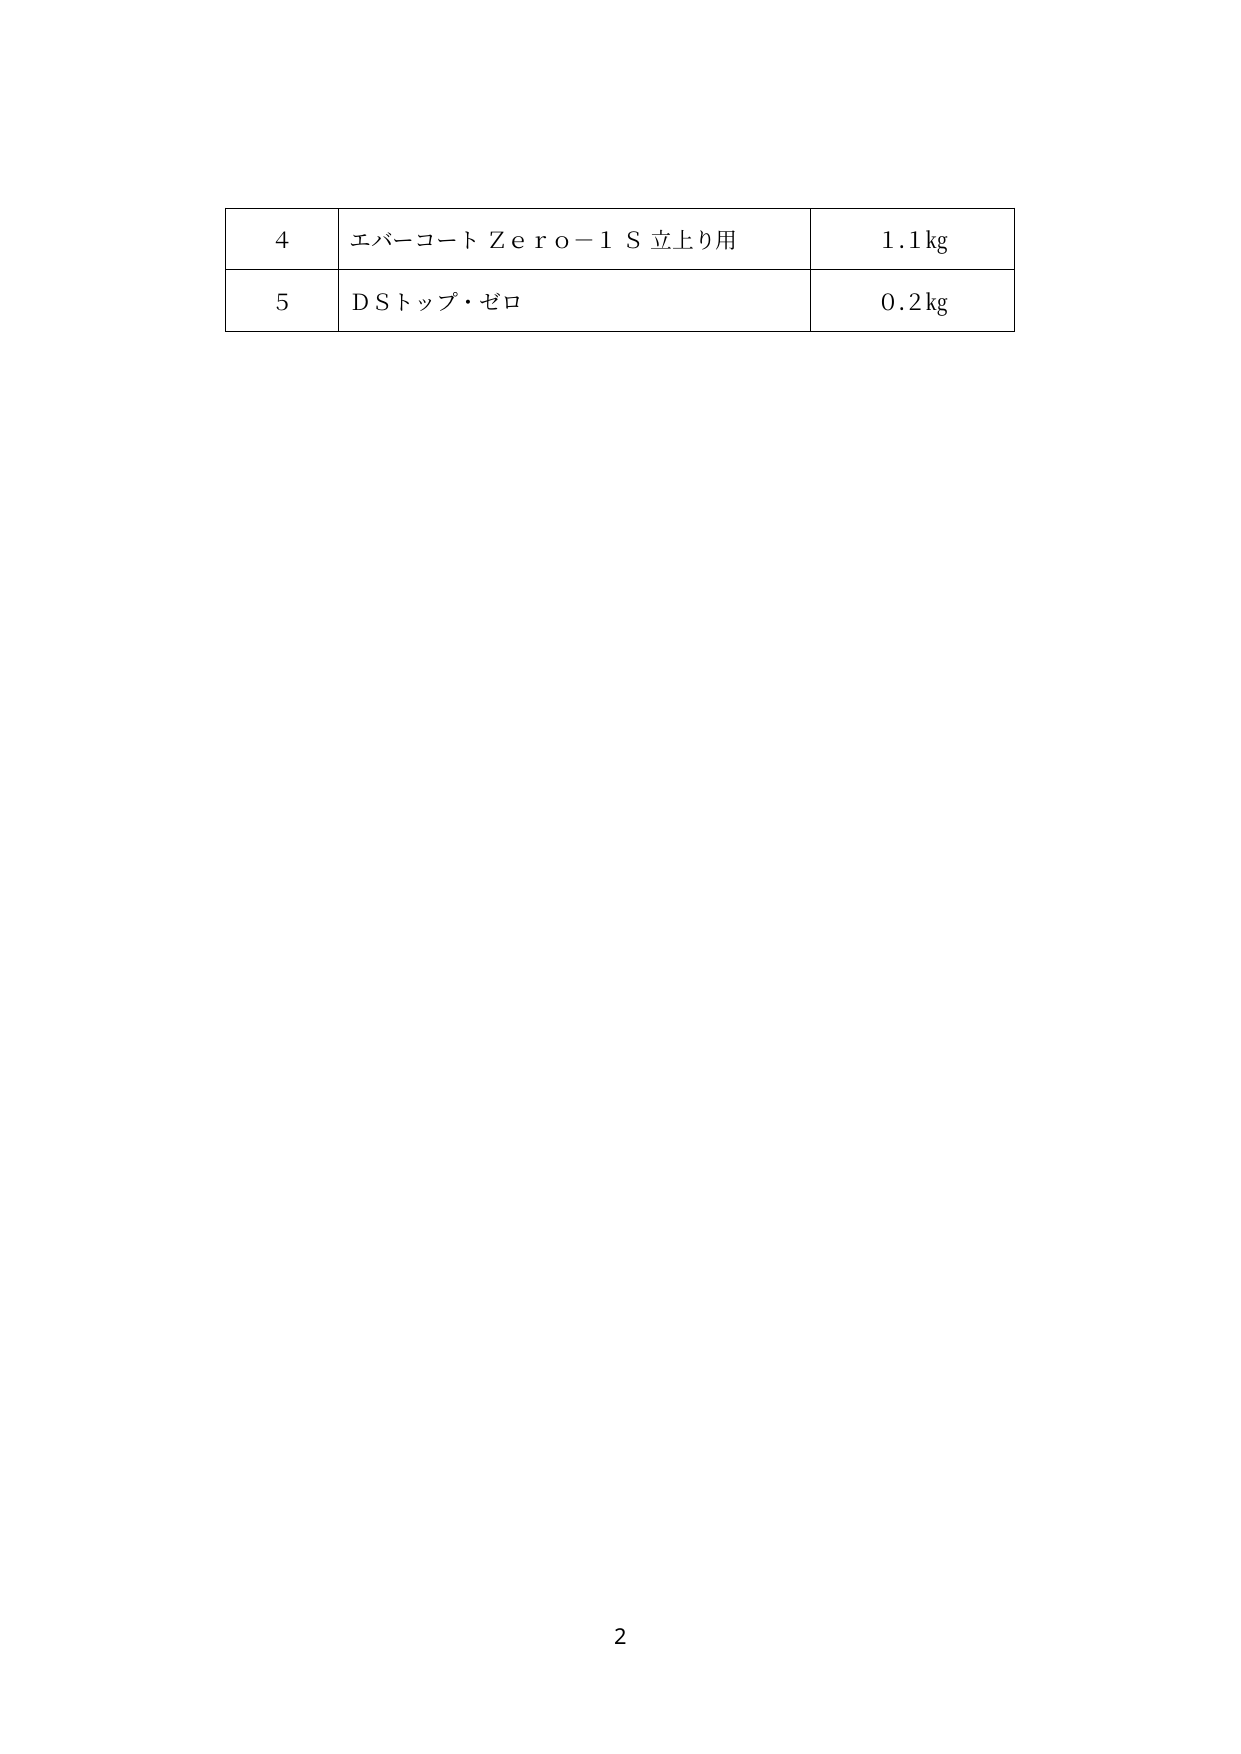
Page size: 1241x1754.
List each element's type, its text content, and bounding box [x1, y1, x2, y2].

table_cell １.１㎏ [811, 209, 1014, 269]
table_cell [339, 209, 810, 269]
table_cell ＤＳトップ・ゼロ [339, 270, 810, 331]
table_cell ０.２㎏ [811, 270, 1014, 331]
table_cell ４ [226, 209, 338, 269]
table_cell ５ [226, 270, 338, 331]
